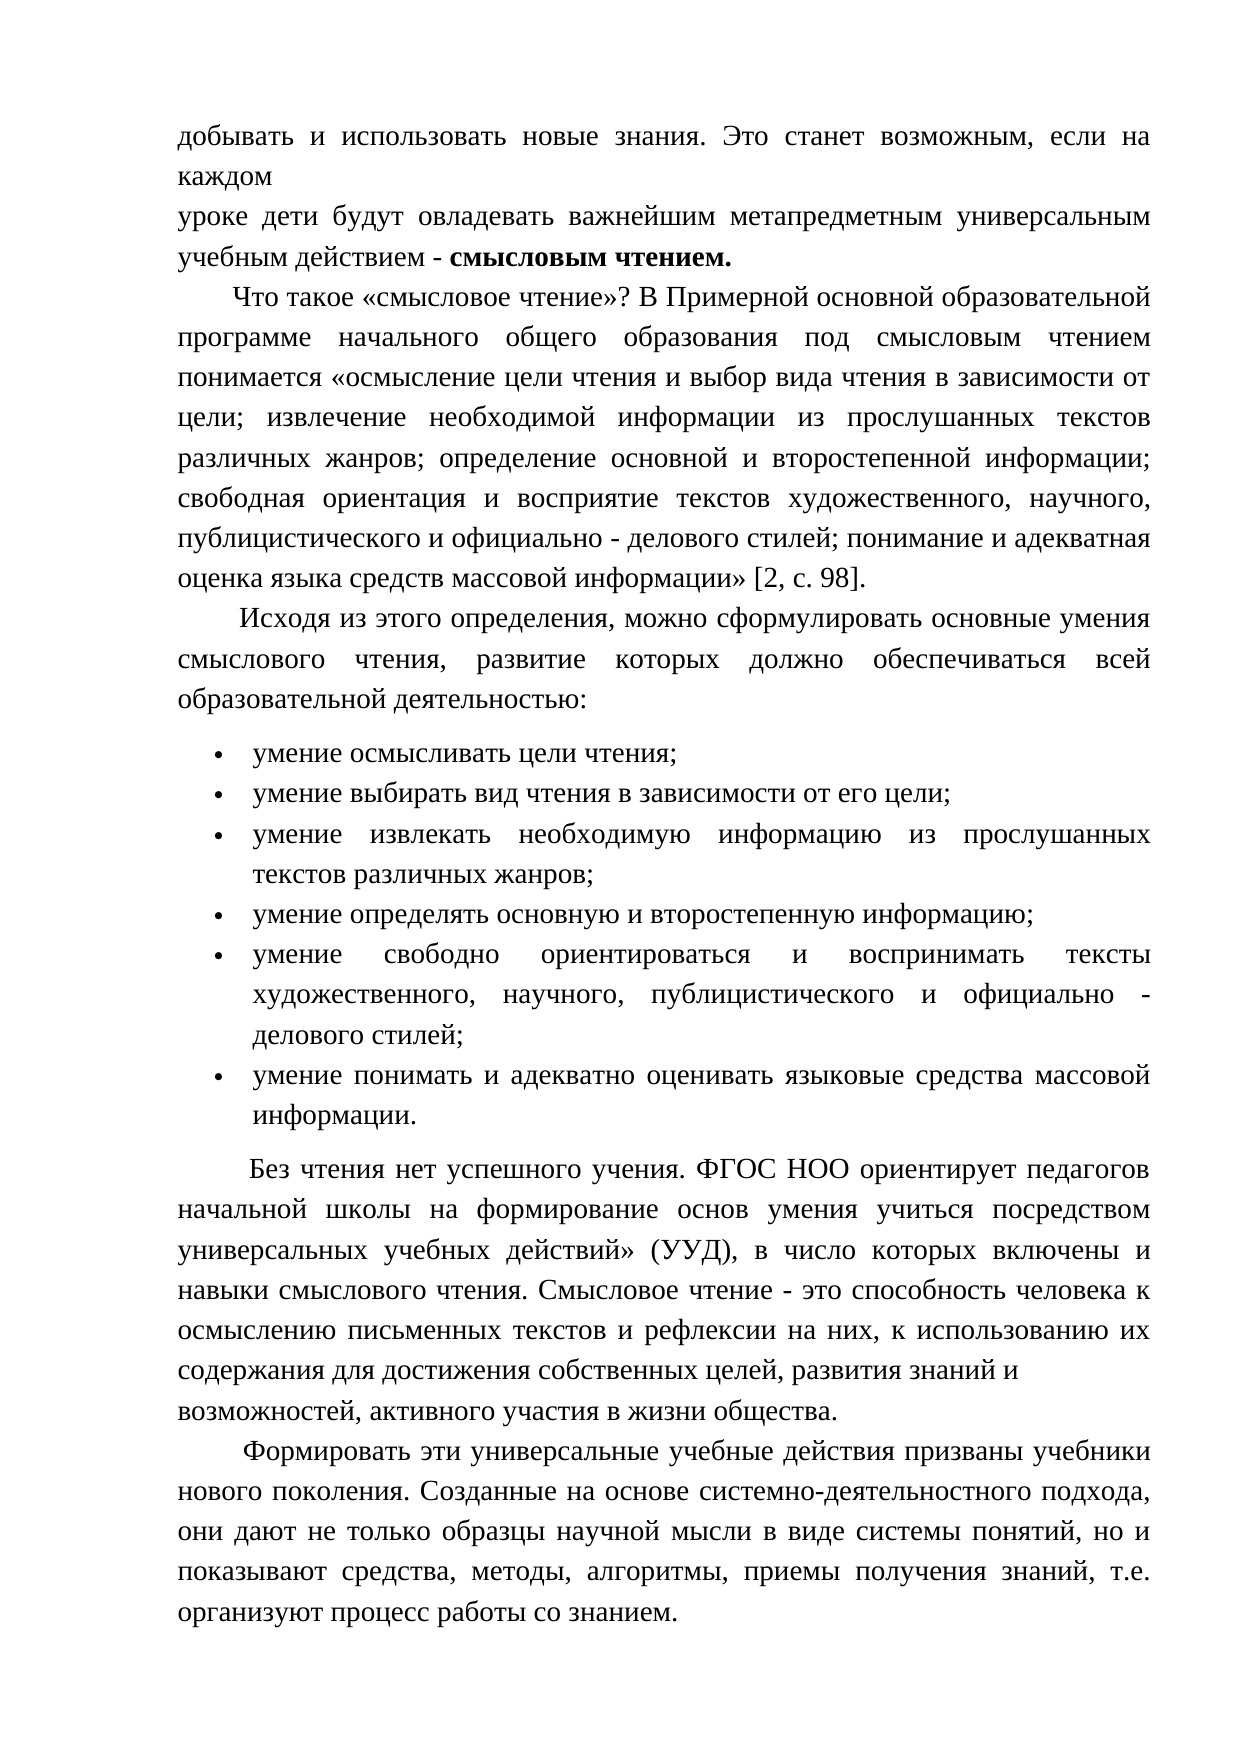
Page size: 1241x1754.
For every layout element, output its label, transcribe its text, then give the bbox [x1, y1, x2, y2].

text Исходя из этого определения, можно сформулировать основные умения смыслового чтения, развитие которых должно обеспечиваться всей образовательной деятельностью: [177, 601, 1152, 714]
list умение определять основную и второстепенную информацию; [215, 896, 1152, 930]
list умение осмысливать цели чтения; [215, 735, 1152, 769]
list умение извлекать необходимую информацию из прослушанных текстов различных жанров; [215, 816, 1152, 889]
list умение понимать и адекватно оценивать языковые средства массовой информации. [215, 1057, 1152, 1131]
text Что такое «смысловое чтение»? В Примерной основной образовательной программе начального общего образования под смысловым чтением понимается «осмысление цели чтения и выбор вида чтения в зависимости от цели; извлечение необходимой информации из прослушанных текстов различных жанров; определение основной и второстепенной информации; свободная ориентация и восприятие текстов художественного, научного, публицистического и официально - делового стилей; понимание и адекватная оценка языка средств массовой информации» [2, с. 98]. [177, 279, 1152, 594]
text Без чтения нет успешного учения. ФГОС НОО ориентирует педагогов начальной школы на формирование основ умения учиться посредством универсальных учебных действий» (УУД), в число которых включены и навыки смыслового чтения. Смысловое чтение - это способность человека к осмыслению письменных текстов и рефлексии на них, к использованию их содержания для достижения собственных целей, развития знаний и [177, 1151, 1152, 1386]
list умение свободно ориентироваться и воспринимать тексты художественного, научного, публицистического и официально - делового стилей; [215, 936, 1152, 1050]
list умение выбирать вид чтения в зависимости от его цели; [215, 776, 1152, 809]
text Формировать эти универсальные учебные действия призваны учебники нового поколения. Созданные на основе системно-деятельностного подхода, они дают не только образцы научной мысли в виде системы понятий, но и показывают средства, методы, алгоритмы, приемы получения знаний, т.е. организуют процесс работы со знанием. [177, 1433, 1152, 1627]
text возможностей, активного участия в жизни общества. [177, 1393, 1152, 1426]
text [177, 118, 1152, 272]
